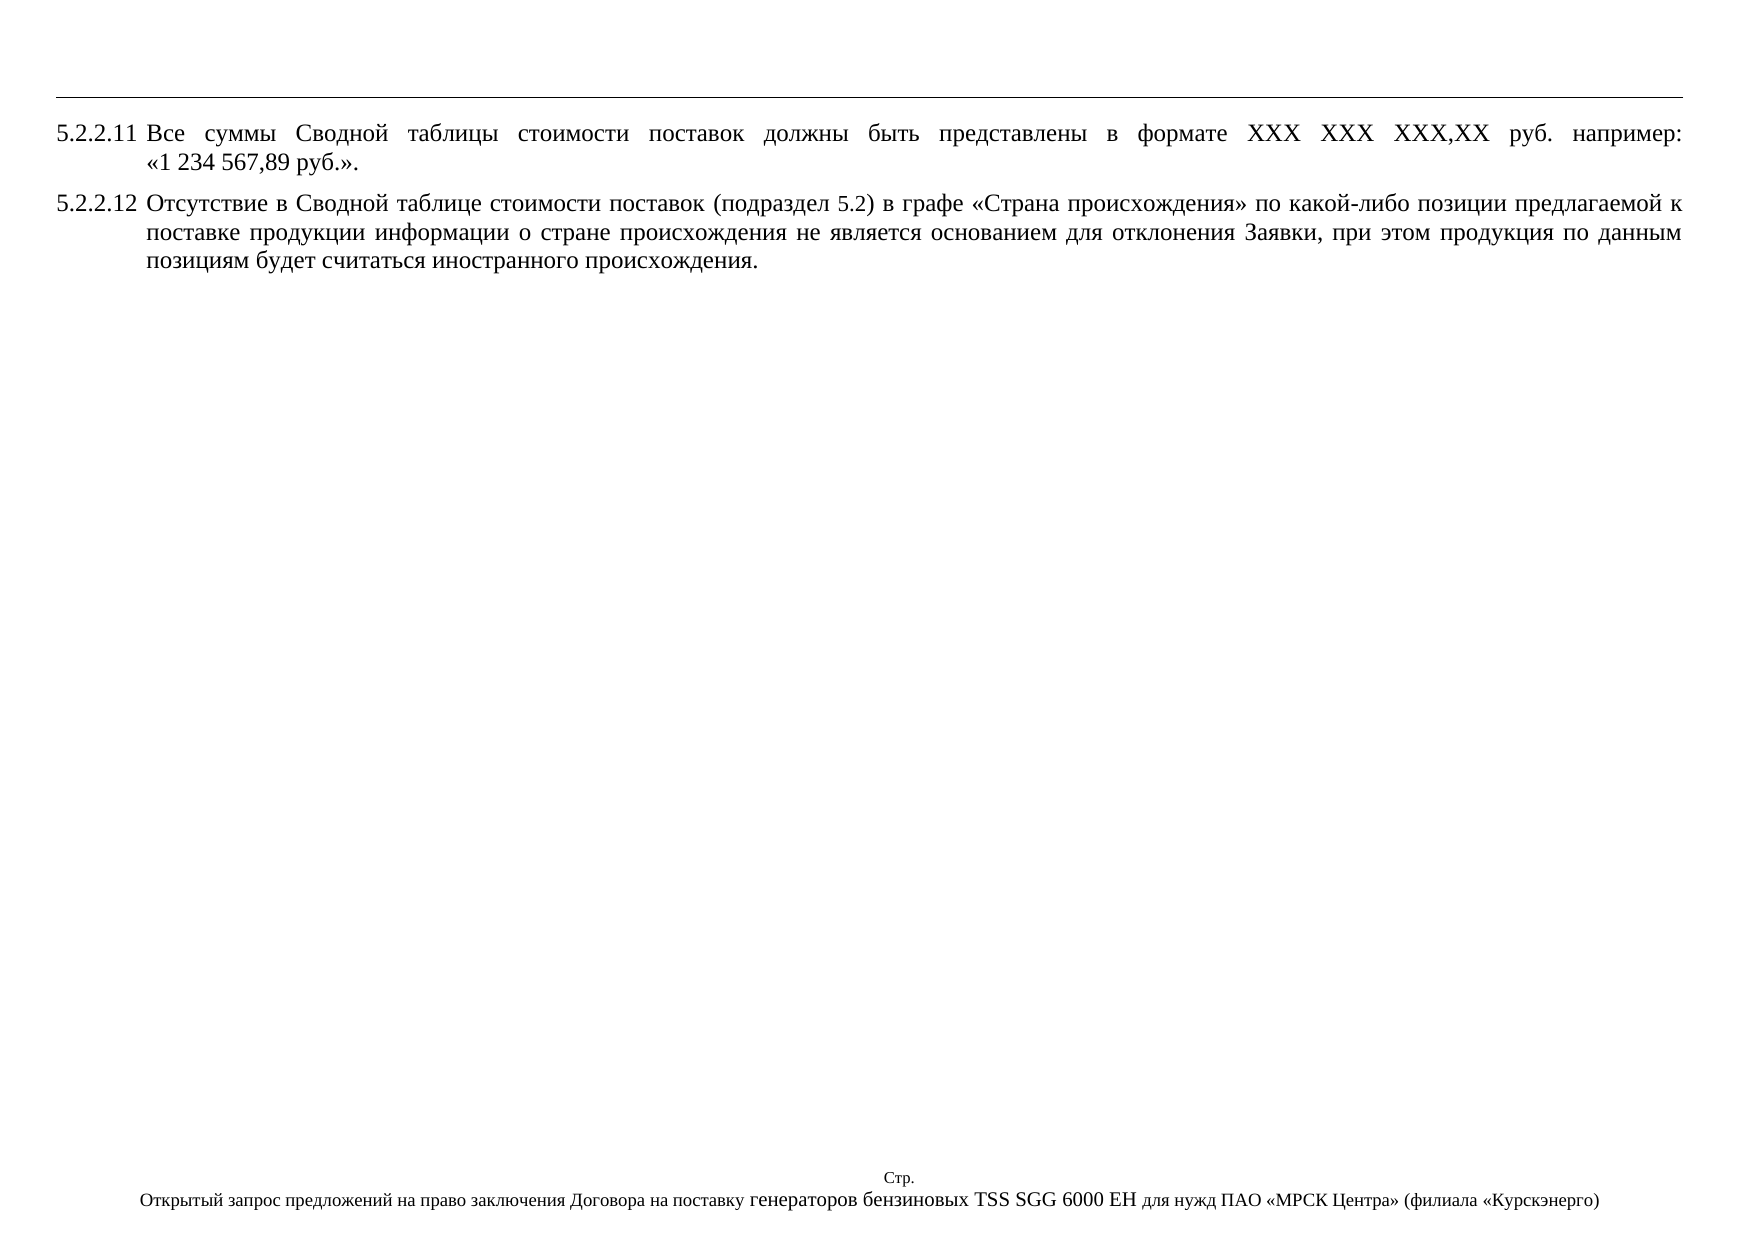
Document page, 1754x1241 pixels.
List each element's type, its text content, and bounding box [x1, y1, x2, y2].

list Все суммы Сводной таблицы стоимости поставок должны быть представлены в формате XXX XXX XXX,XX руб. например: «1 234 567,89 руб.». [56, 118, 1683, 176]
list Отсутствие в Сводной таблице стоимости поставок (подраздел 5.2) в графе «Страна происхождения» по какой-либо позиции предлагаемой к поставке продукции информации о стране происхождения не является основанием для отклонения Заявки, при этом продукция по данным позициям будет считаться иностранного происхождения. [56, 188, 1683, 274]
